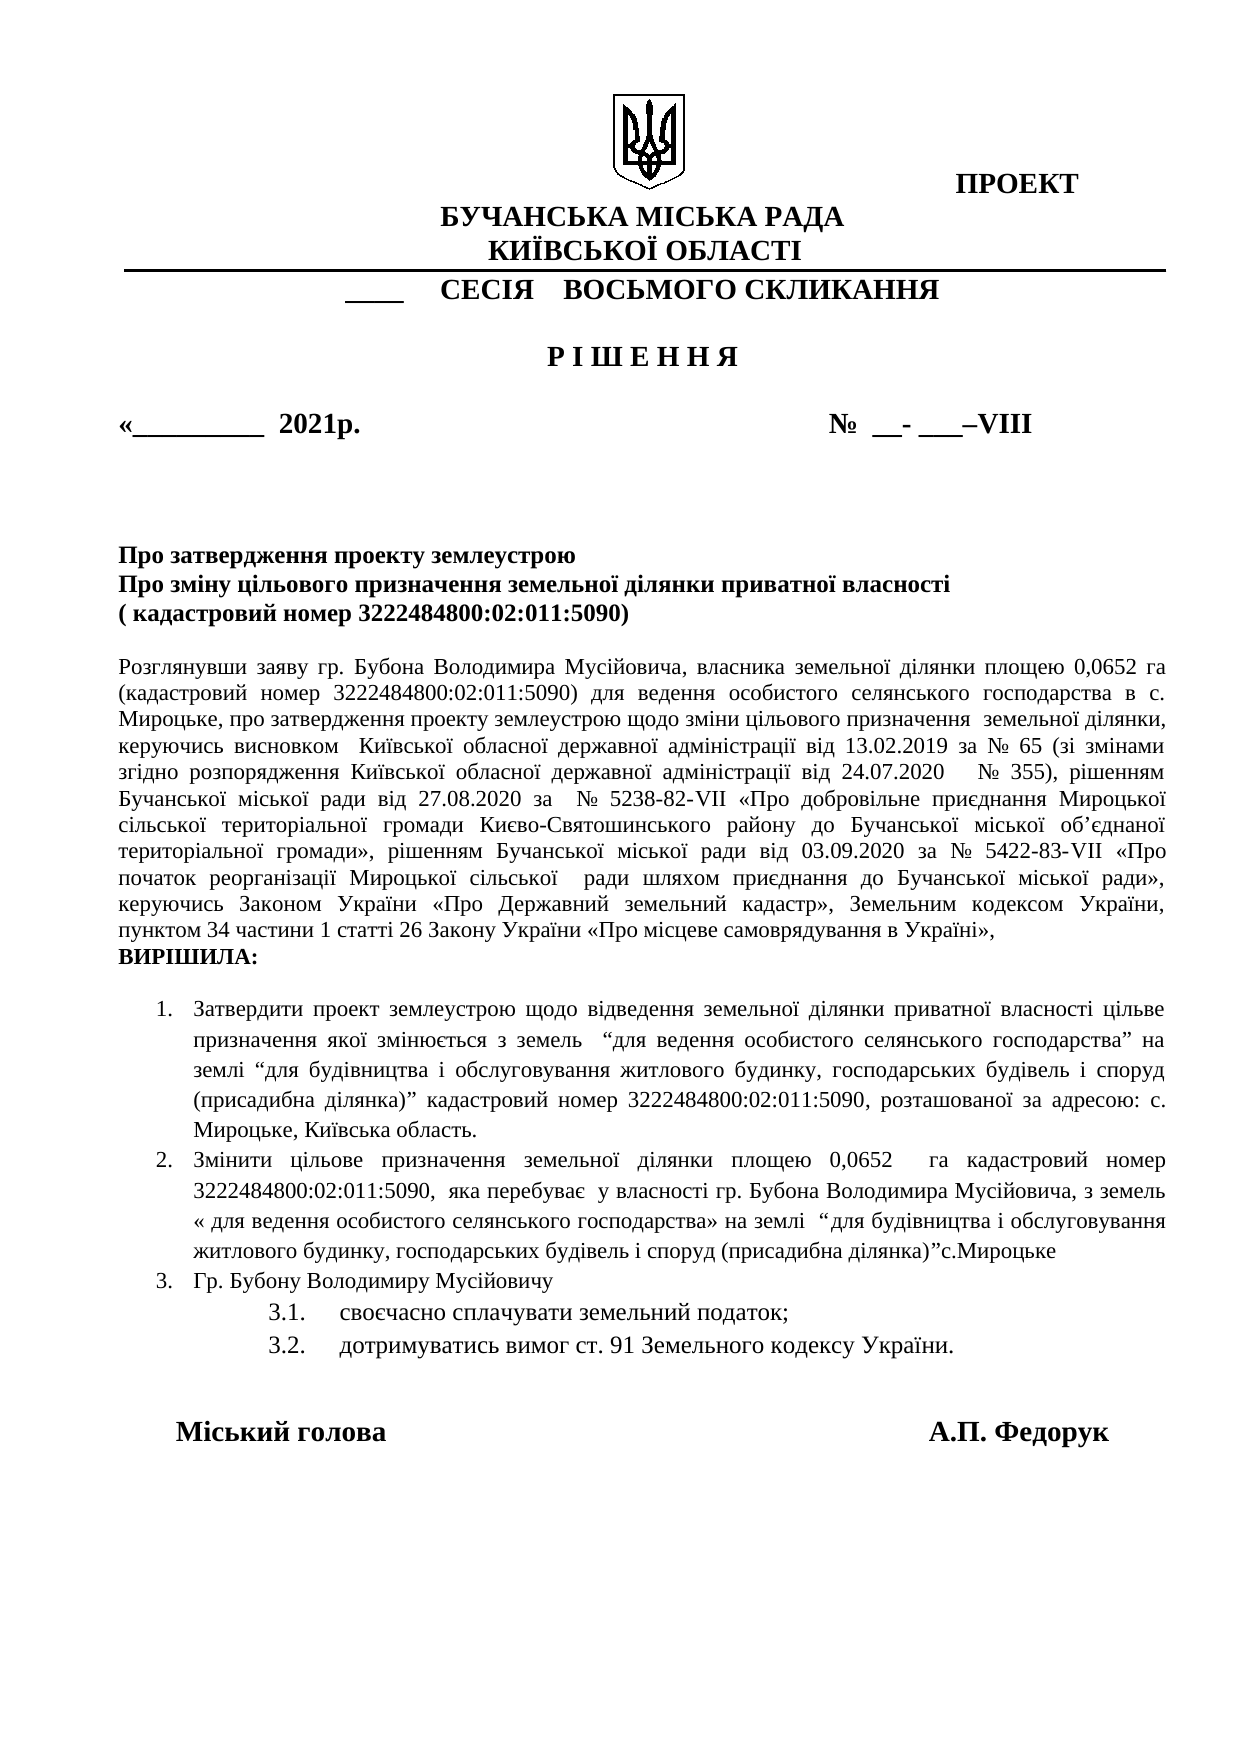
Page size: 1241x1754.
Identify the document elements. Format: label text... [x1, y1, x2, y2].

text Міський голова А.П. Федорук [118, 1414, 1166, 1447]
text ПРОЕКТ [118, 89, 1166, 199]
text Р І Ш Е Н Н Я [118, 339, 1166, 372]
text КИЇВСЬКОЇ ОБЛАСТІ [123, 233, 1166, 272]
text «_________ 2021р. № __- ___–VІІІ [118, 406, 1166, 439]
text Про затвердження проекту землеустрою [118, 540, 1166, 569]
text ( кадастровий номер 3222484800:02:011:5090) [118, 598, 1166, 626]
text Про зміну цільового призначення земельної ділянки приватної власності [118, 569, 1166, 598]
list Затвердити проект землеустрою щодо відведення земельної ділянки приватної власності цільве призначення якої змінюється з земель “для ведення особистого селянського господарства” на землі “для будівництва і обслуговування житлового будинку, господарських будівель і споруд (присадибна ділянка)” кадастровий номер 3222484800:02:011:5090, розташованої за адресою: с. Мироцьке, Київська область. [156, 995, 1166, 1143]
list Гр. Бубону Володимиру Мусійовичу [156, 1267, 1166, 1294]
list своєчасно сплачувати земельний податок; [268, 1297, 1166, 1326]
text Розглянувши заяву гр. Бубона Володимира Мусійовича, власника земельної ділянки площею 0,0652 га (кадастровий номер 3222484800:02:011:5090) для ведення особистого селянського господарства в с. Мироцьке, про затвердження проекту землеустрою щодо зміни цільового призначення земельної ділянки, керуючись висновком Київської обласної державної адміністрації від 13.02.2019 за № 65 (зі змінами згідно розпорядження Київської обласної державної адміністрації від 24.07.2020 № 355), рішенням Бучанської міської ради від 27.08.2020 за № 5238-82-VІІ «Про добровільне приєднання Мироцької сільської територіальної громади Києво-Святошинського району до Бучанської міської об’єднаної територіальної громади», рішенням Бучанської міської ради від 03.09.2020 за № 5422-83-VІІ «Про початок реорганізації Мироцької сільської ради шляхом приєднання до Бучанської міської ради», керуючись Законом України «Про Державний земельний кадастр», Земельним кодексом України, пунктом 34 частини 1 статті 26 Закону України «Про місцеве самоврядування в Україні», [118, 653, 1166, 943]
list дотримуватись вимог ст. 91 Земельного кодексу України. [268, 1331, 1166, 1359]
text ____ СЕСІЯ ВОСЬМОГО СКЛИКАННЯ [118, 272, 1166, 305]
text БУЧАНСЬКА МІСЬКА РАДА [118, 199, 1166, 233]
text ВИРІШИЛА: [118, 943, 1166, 969]
list Змінити цільове призначення земельної ділянки площею 0,0652 га кадастровий номер 3222484800:02:011:5090, яка перебуває у власності гр. Бубона Володимира Мусійовича, з земель « для ведення особистого селянського господарства» на землі “для будівництва і обслуговування житлового будинку, господарських будівель і споруд (присадибна ділянка)”с.Мироцьке [156, 1146, 1166, 1263]
